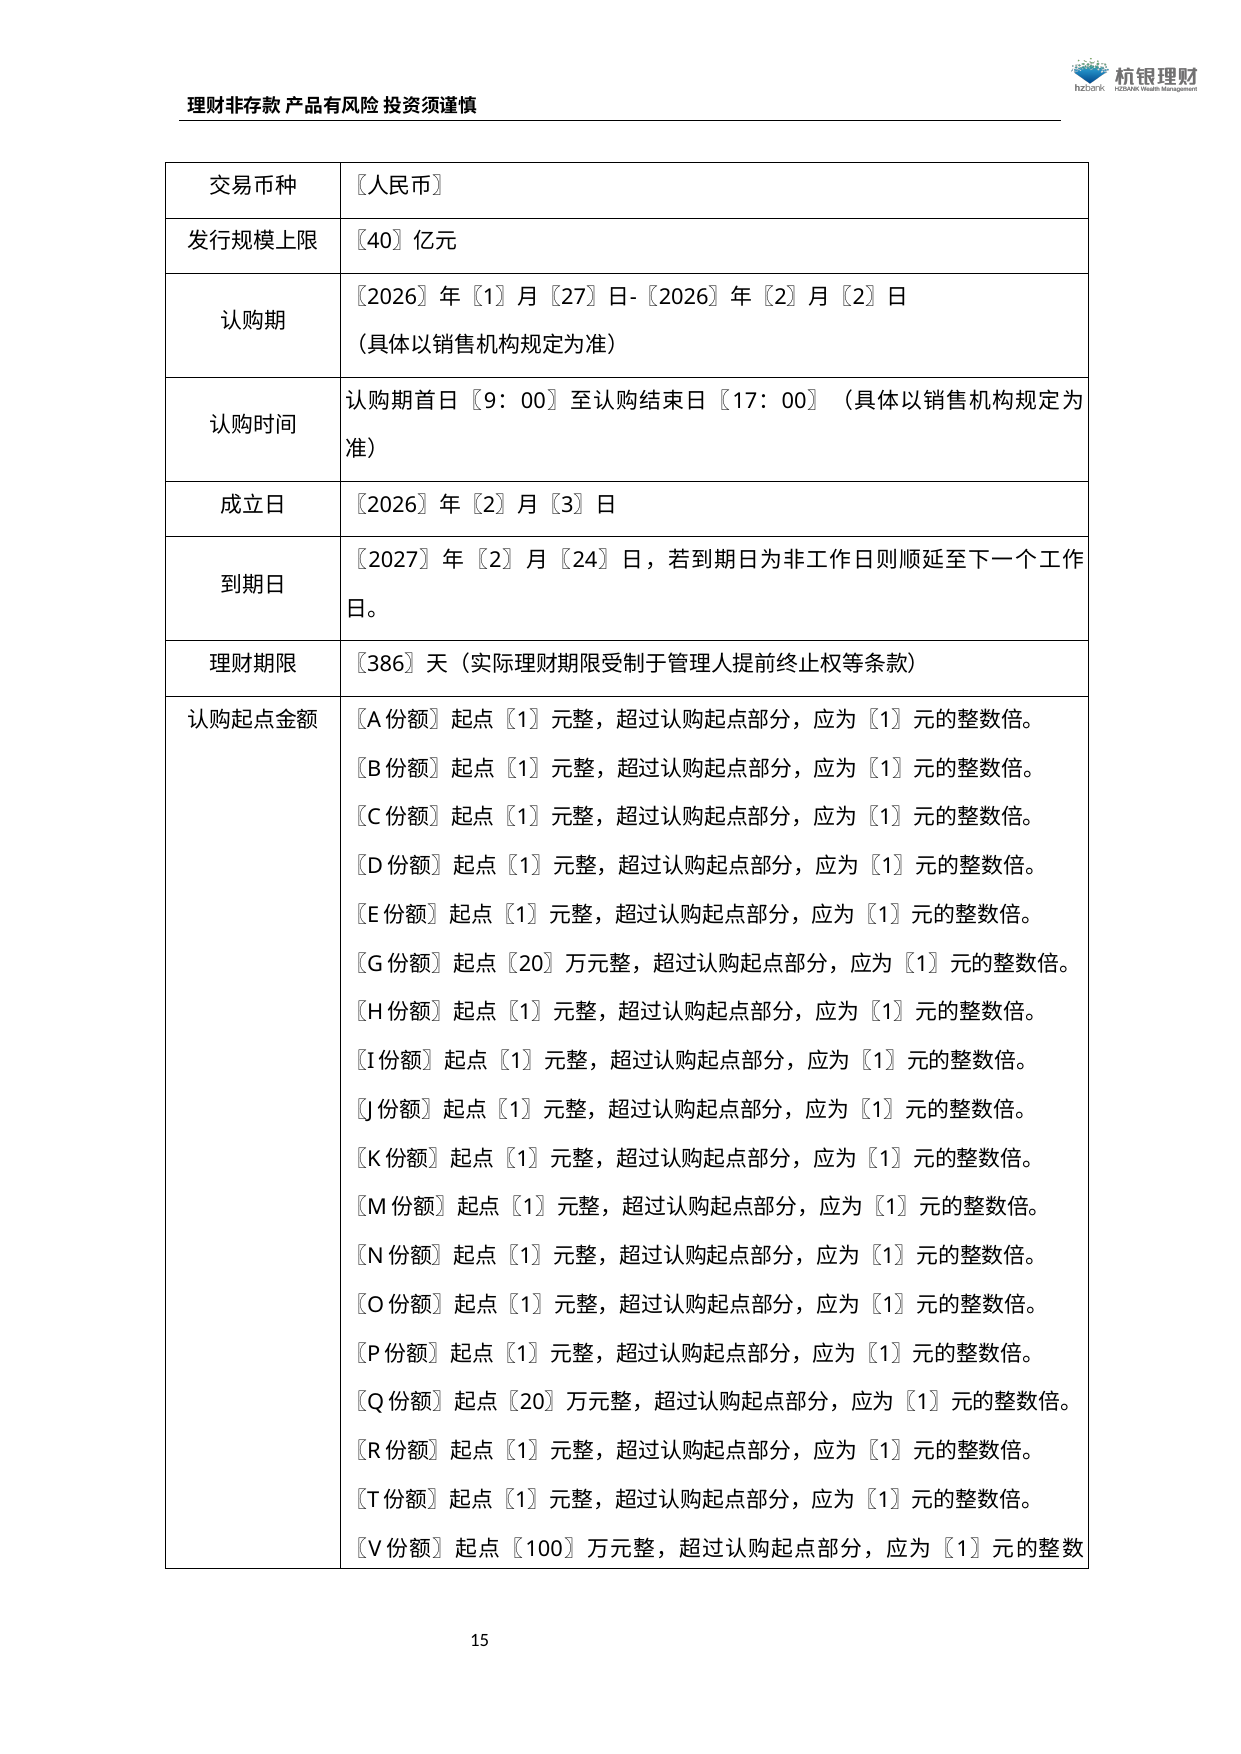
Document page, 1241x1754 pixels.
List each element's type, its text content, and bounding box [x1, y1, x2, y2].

table_cell 〖人民币〗 [341, 163, 1088, 217]
table_cell 〖2027〗年〖2〗月〖24〗日，若到期日为非工作日则顺延至下一个工作日。 [341, 537, 1088, 640]
table_cell 〖40〗亿元 [341, 219, 1088, 273]
table_cell 理财期限 [166, 641, 340, 696]
table_cell 到期日 [166, 537, 340, 640]
table_cell 认购期首日〖9：00〗至认购结束日〖17：00〗（具体以销售机构规定为准） [341, 378, 1088, 481]
table_cell 认购期 [166, 274, 340, 377]
picture [1027, 0, 1240, 151]
table_cell 交易币种 [166, 163, 340, 217]
table_cell 认购时间 [166, 378, 340, 481]
table_cell 成立日 [166, 482, 340, 536]
table_cell 〖2026〗年〖2〗月〖3〗日 [341, 482, 1088, 536]
table_cell 发行规模上限 [166, 219, 340, 273]
table_cell 〖386〗天（实际理财期限受制于管理人提前终止权等条款） [341, 641, 1088, 696]
table_cell 〖2026〗年〖1〗月〖27〗日-〖2026〗年〖2〗月〖2〗日 （具体以销售机构规定为准） [341, 274, 1088, 377]
table_cell 认购起点金额 [166, 697, 340, 1567]
